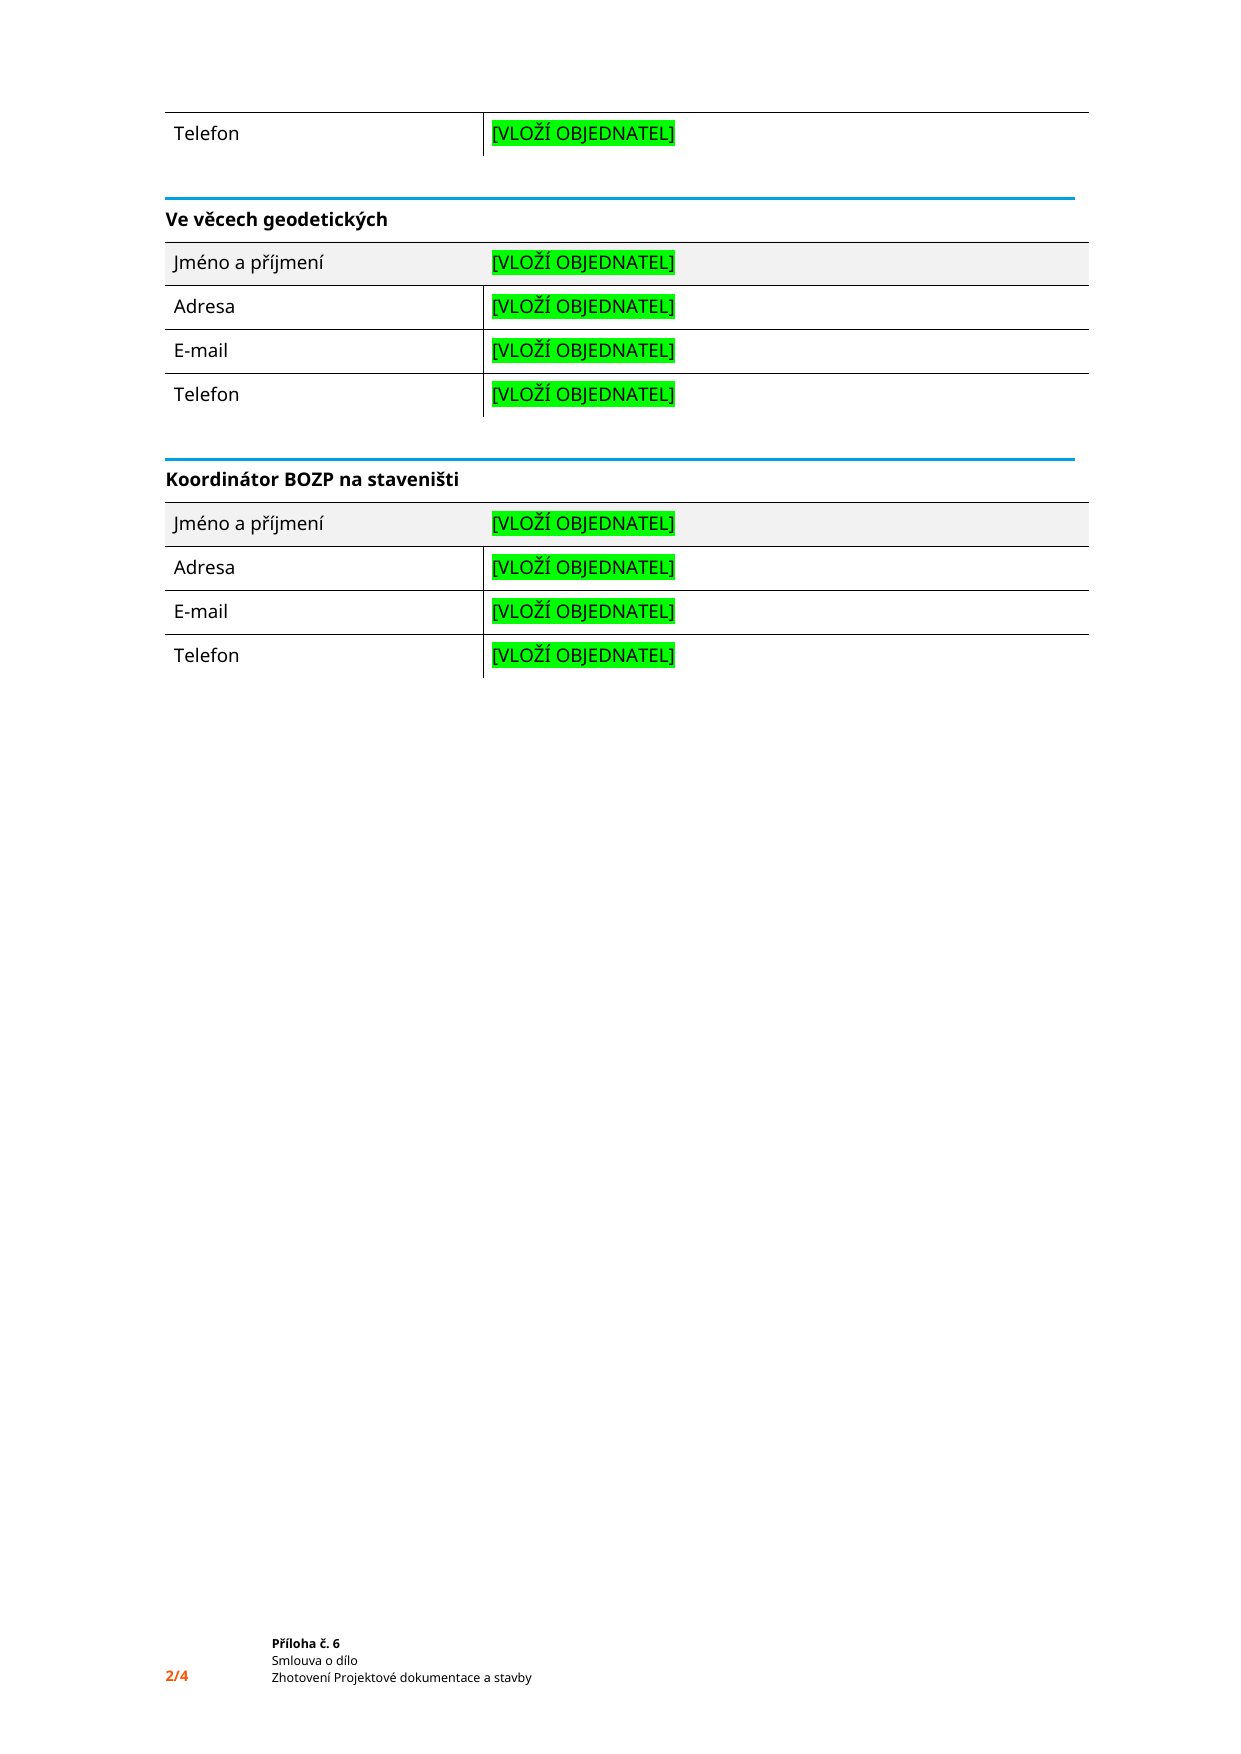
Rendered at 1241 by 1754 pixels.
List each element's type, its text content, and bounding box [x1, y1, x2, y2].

table_cell Telefon [165, 635, 483, 678]
text Koordinátor BOZP na staveništi [165, 461, 1075, 492]
table_cell Telefon [165, 374, 483, 417]
table_cell [VLOŽÍ OBJEDNATEL] [484, 374, 1089, 417]
table_cell [VLOŽÍ OBJEDNATEL] [484, 591, 1089, 634]
table_cell Adresa [165, 286, 483, 329]
table_header Jméno a příjmení [165, 243, 484, 285]
table_cell [VLOŽÍ OBJEDNATEL] [484, 113, 1089, 156]
table_cell [VLOŽÍ OBJEDNATEL] [484, 286, 1089, 329]
table_cell [VLOŽÍ OBJEDNATEL] [484, 635, 1089, 678]
table_header [VLOŽÍ OBJEDNATEL] [484, 243, 1089, 285]
table_cell Adresa [165, 547, 483, 590]
table_cell E-mail [165, 330, 483, 373]
table_cell [VLOŽÍ OBJEDNATEL] [484, 547, 1089, 590]
table_cell Telefon [165, 113, 483, 156]
table_cell E-mail [165, 591, 483, 634]
table_header [VLOŽÍ OBJEDNATEL] [484, 503, 1089, 546]
table_cell [VLOŽÍ OBJEDNATEL] [484, 330, 1089, 373]
text Ve věcech geodetických [165, 200, 1075, 231]
table_header Jméno a příjmení [165, 503, 484, 546]
